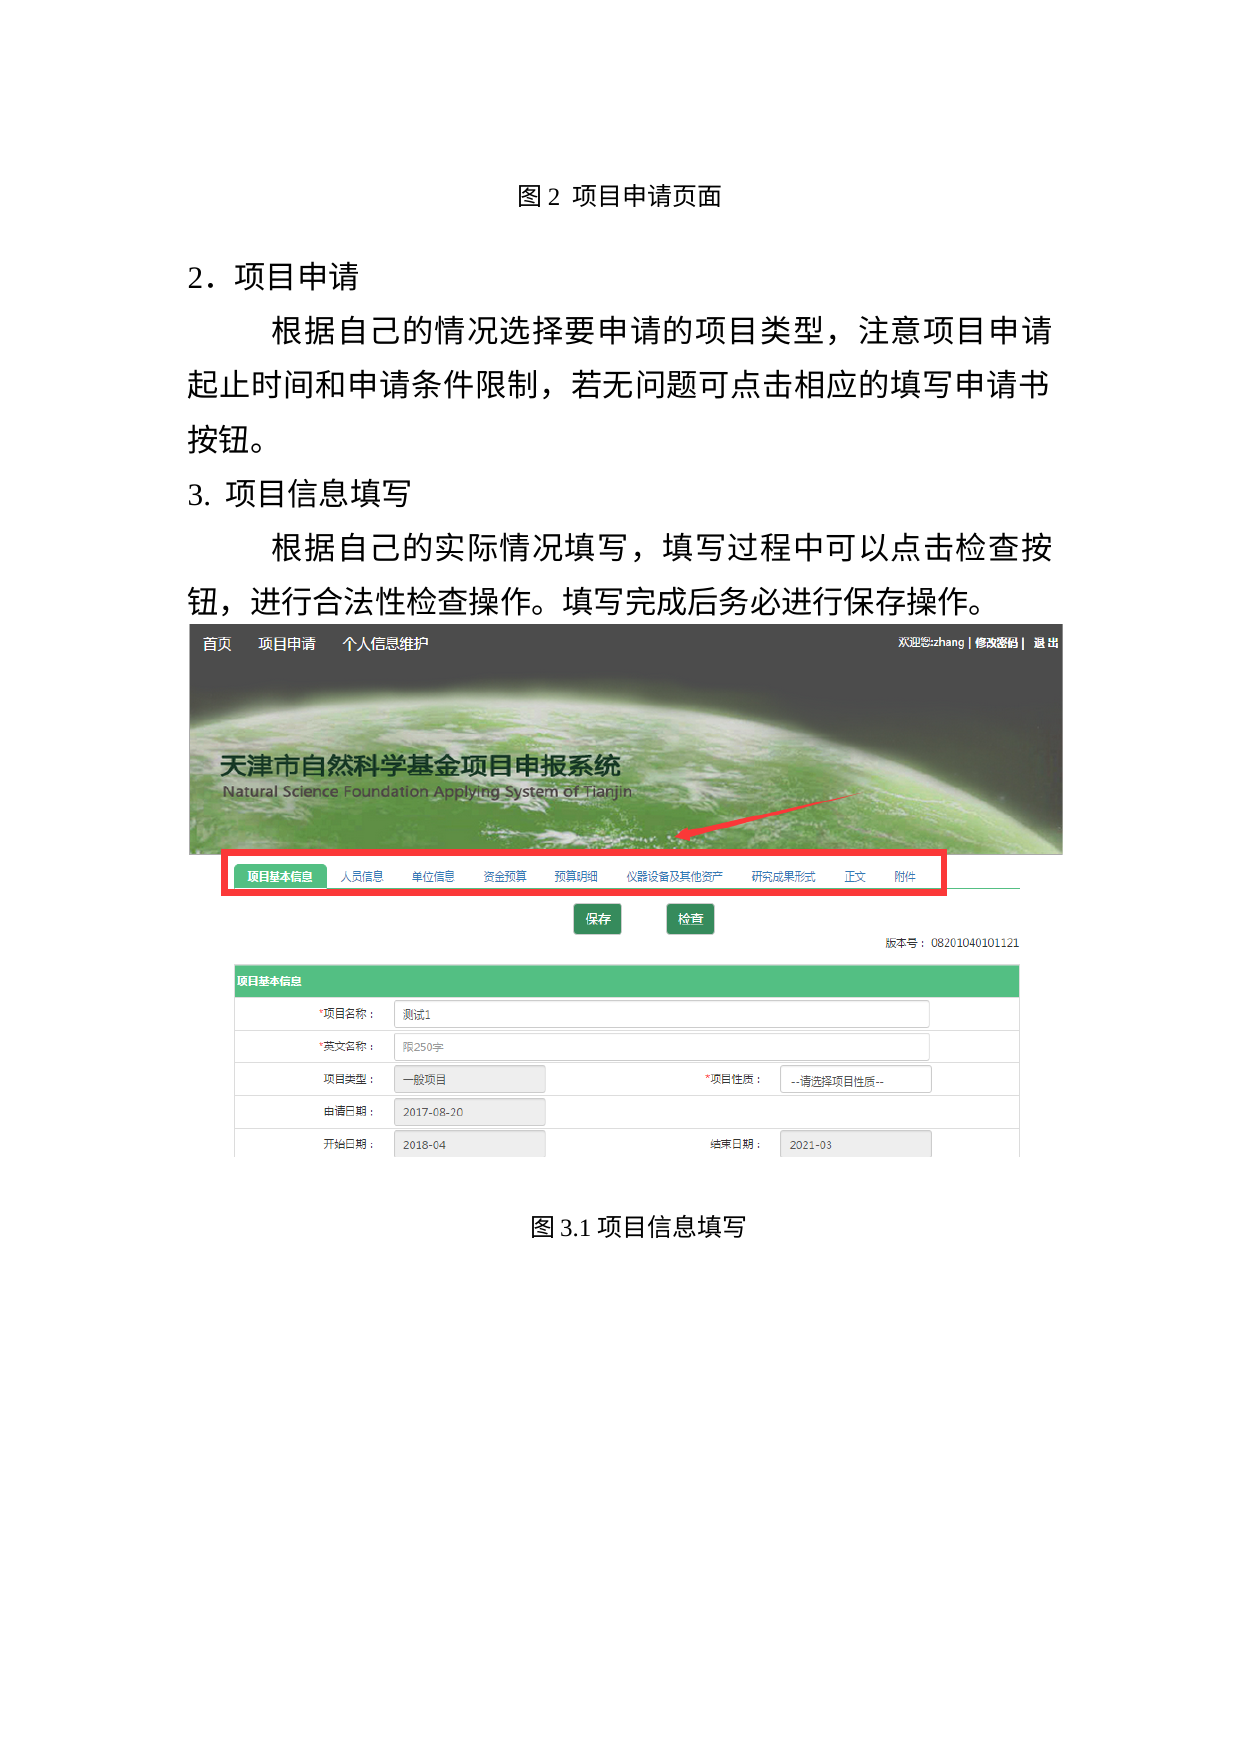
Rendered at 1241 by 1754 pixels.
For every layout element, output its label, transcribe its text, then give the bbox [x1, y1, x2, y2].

list 根据自己的实际情况填写，填写过程中可以点击检查按钮，进行合法性检查操作。填写完成后务必进行保存操作。 [187, 516, 1053, 624]
list 根据自己的情况选择要申请的项目类型，注意项目申请起止时间和申请条件限制，若无问题可点击相应的填写申请书按钮。 [187, 299, 1053, 462]
text 2．项目申请 [187, 245, 1053, 299]
picture [187, 624, 1063, 1157]
list 项目信息填写 [187, 462, 1053, 516]
list 图3.1 项目信息填写 [225, 1193, 1053, 1258]
text 图2 项目申请页面 [187, 162, 1053, 227]
